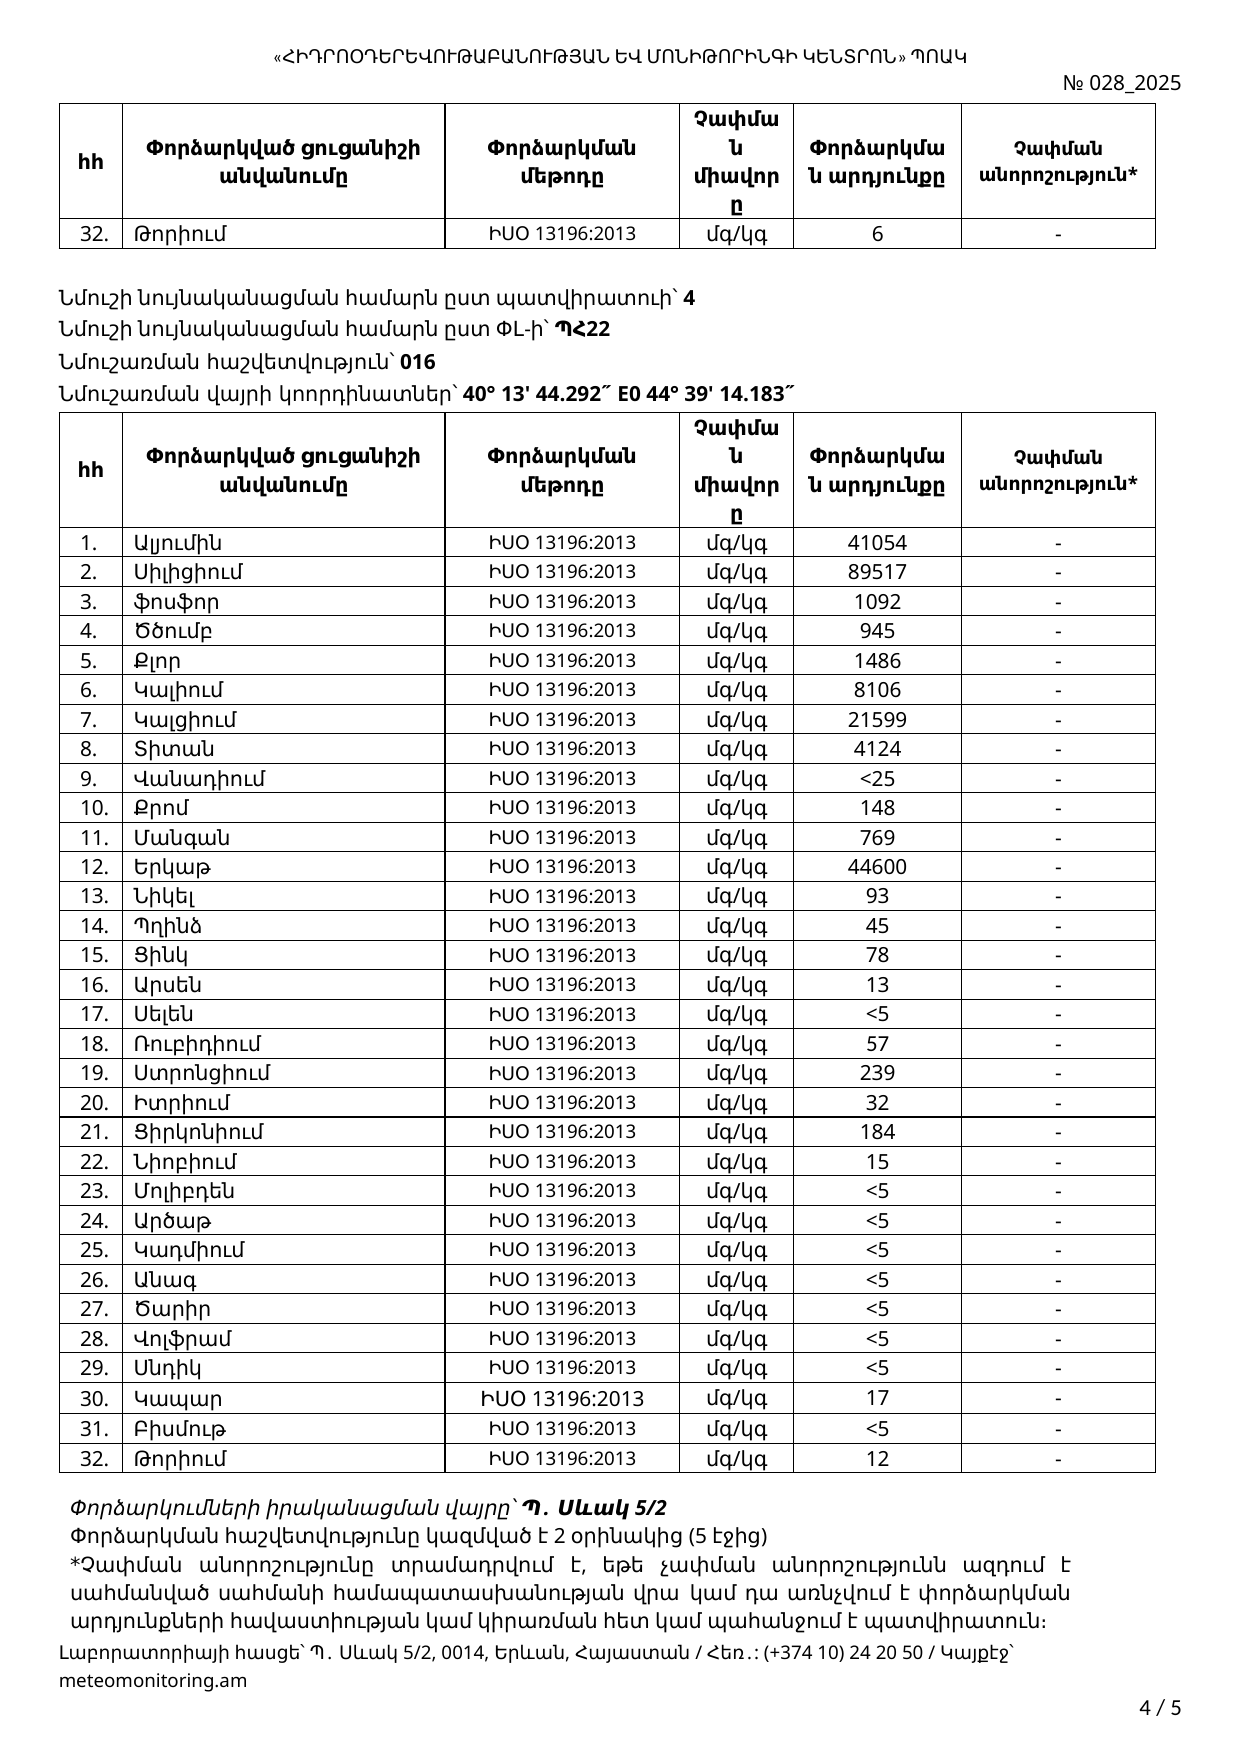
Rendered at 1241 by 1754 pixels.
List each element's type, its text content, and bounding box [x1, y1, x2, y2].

table_cell մգ/կգ [680, 1147, 793, 1175]
table_header Փորձարկման արդյունքը [794, 413, 961, 527]
table_cell - [962, 911, 1155, 939]
table_cell Ծարիր [123, 1294, 444, 1323]
table_cell 184 [794, 1118, 961, 1146]
table_cell մգ/կգ [680, 1324, 793, 1352]
table_cell - [962, 1235, 1155, 1264]
table_cell - [962, 1000, 1155, 1028]
table_cell - [962, 793, 1155, 822]
table_cell ԻՍՕ 13196:2013 [446, 970, 679, 998]
table_cell 21599 [794, 705, 961, 733]
table_header Չափման միավորը [680, 413, 793, 527]
table_cell Պղինձ [123, 911, 444, 939]
table_cell [60, 823, 122, 851]
table_cell ԻՍՕ 13196:2013 [446, 1383, 679, 1413]
table_cell - [962, 1444, 1155, 1472]
table_cell Մանգան [123, 823, 444, 851]
table_cell մգ/կգ [680, 705, 793, 733]
table_cell - [962, 1265, 1155, 1293]
table_cell մգ/կգ [680, 1383, 793, 1413]
table_cell 32 [794, 1088, 961, 1116]
table_cell - [962, 823, 1155, 851]
table_cell մգ/կգ [680, 675, 793, 704]
table_cell - [962, 587, 1155, 615]
table_cell ԻՍՕ 13196:2013 [446, 1235, 679, 1264]
table_cell [60, 882, 122, 910]
table_cell 148 [794, 793, 961, 822]
table_cell ԻՍՕ 13196:2013 [446, 528, 679, 556]
table_cell Բիսմութ [123, 1414, 444, 1443]
table_cell մգ/կգ [680, 911, 793, 939]
table_cell Ցիրկոնիում [123, 1118, 444, 1146]
table_cell ԻՍՕ 13196:2013 [446, 793, 679, 822]
table_cell Ռուբիդիում [123, 1029, 444, 1057]
table_cell մգ/կգ [680, 1235, 793, 1264]
table_header Փորձարկման արդյունքը [794, 104, 961, 218]
table_cell [60, 528, 122, 556]
table_cell 6 [794, 219, 961, 247]
table_cell ԻՍՕ 13196:2013 [446, 1206, 679, 1234]
table_cell ԻՍՕ 13196:2013 [446, 587, 679, 615]
text Նմուշառման վայրի կոորդինատներ՝ 40° 13' 44.292˝ E0 44° 39' 14.183˝ [58, 379, 1182, 408]
table_cell [60, 1265, 122, 1293]
table_cell մգ/կգ [680, 1059, 793, 1087]
table_cell մգ/կգ [680, 219, 793, 247]
table_cell մգ/կգ [680, 970, 793, 998]
table_cell <5 [794, 1353, 961, 1382]
table_cell ԻՍՕ 13196:2013 [446, 1118, 679, 1146]
table_cell <5 [794, 1206, 961, 1234]
table_cell [60, 941, 122, 969]
table_cell Անագ [123, 1265, 444, 1293]
table_cell մգ/կգ [680, 528, 793, 556]
table_cell ԻՍՕ 13196:2013 [446, 1176, 679, 1205]
table_cell 769 [794, 823, 961, 851]
table_cell - [962, 219, 1155, 247]
table_cell - [962, 616, 1155, 645]
table_cell - [962, 882, 1155, 910]
table_cell Ծծումբ [123, 616, 444, 645]
text Նմուշի նույնականացման համարն ըստ ՓԼ-ի՝ ՊՀ22 [58, 314, 1182, 343]
table_cell ԻՍՕ 13196:2013 [446, 675, 679, 704]
table_cell - [962, 705, 1155, 733]
table_cell - [962, 970, 1155, 998]
table_cell [60, 1444, 122, 1472]
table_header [59, 1493, 1118, 1639]
table_cell ԻՍՕ 13196:2013 [446, 852, 679, 881]
table_cell [60, 1414, 122, 1443]
table_cell Թորիում [123, 219, 444, 247]
table_cell 1092 [794, 587, 961, 615]
table_header Փորձարկված ցուցանիշի անվանումը [123, 104, 444, 218]
table_cell 45 [794, 911, 961, 939]
table_cell մգ/կգ [680, 1353, 793, 1382]
table_cell Վոլֆրամ [123, 1324, 444, 1352]
table_cell [60, 219, 122, 247]
table_cell [60, 1383, 122, 1413]
table_cell մգ/կգ [680, 764, 793, 792]
table_cell մգ/կգ [680, 1444, 793, 1472]
table_cell 4124 [794, 734, 961, 763]
table_cell 17 [794, 1383, 961, 1413]
table_cell [60, 793, 122, 822]
table_cell մգ/կգ [680, 941, 793, 969]
table_cell - [962, 941, 1155, 969]
table_cell - [962, 1294, 1155, 1323]
table_cell Կալիում [123, 675, 444, 704]
table_cell մգ/կգ [680, 1294, 793, 1323]
table_cell Վանադիում [123, 764, 444, 792]
table_cell ԻՍՕ 13196:2013 [446, 1414, 679, 1443]
table_cell [60, 646, 122, 674]
table_cell ԻՍՕ 13196:2013 [446, 219, 679, 247]
table_cell ԻՍՕ 13196:2013 [446, 1000, 679, 1028]
table_cell մգ/կգ [680, 1176, 793, 1205]
table_cell - [962, 646, 1155, 674]
table_cell մգ/կգ [680, 823, 793, 851]
table_cell Նիոբիում [123, 1147, 444, 1175]
table_cell ԻՍՕ 13196:2013 [446, 557, 679, 586]
table_cell [60, 1000, 122, 1028]
table_cell ԻՍՕ 13196:2013 [446, 1324, 679, 1352]
table_cell - [962, 1147, 1155, 1175]
table_cell [60, 557, 122, 586]
table_cell Սելեն [123, 1000, 444, 1028]
table_cell Տիտան [123, 734, 444, 763]
table_cell Սնդիկ [123, 1353, 444, 1382]
table_cell ԻՍՕ 13196:2013 [446, 911, 679, 939]
table_cell [60, 970, 122, 998]
table_cell ԻՍՕ 13196:2013 [446, 1265, 679, 1293]
table_cell 15 [794, 1147, 961, 1175]
table_header Փորձարկված ցուցանիշի անվանումը [123, 413, 444, 527]
table_cell Արծաթ [123, 1206, 444, 1234]
table_cell - [962, 1176, 1155, 1205]
table_cell 13 [794, 970, 961, 998]
table_cell մգ/կգ [680, 557, 793, 586]
table_cell [60, 1294, 122, 1323]
table_cell [60, 1235, 122, 1264]
table_header հհ [60, 413, 122, 527]
table_cell մգ/կգ [680, 852, 793, 881]
table_header հհ [60, 104, 122, 218]
table_cell [60, 1088, 122, 1116]
table_cell 93 [794, 882, 961, 910]
table_cell Նիկել [123, 882, 444, 910]
table_cell ֆոսֆոր [123, 587, 444, 615]
table_cell <25 [794, 764, 961, 792]
table_cell ԻՍՕ 13196:2013 [446, 1059, 679, 1087]
table_cell մգ/կգ [680, 1414, 793, 1443]
table_cell ԻՍՕ 13196:2013 [446, 1147, 679, 1175]
table_cell մգ/կգ [680, 1265, 793, 1293]
table_cell ԻՍՕ 13196:2013 [446, 764, 679, 792]
table_cell 8106 [794, 675, 961, 704]
table_cell մգ/կգ [680, 1000, 793, 1028]
table_cell [60, 616, 122, 645]
table_cell <5 [794, 1265, 961, 1293]
table_cell [60, 852, 122, 881]
table_cell ԻՍՕ 13196:2013 [446, 1444, 679, 1472]
table_cell 1486 [794, 646, 961, 674]
table_cell - [962, 528, 1155, 556]
table_cell 945 [794, 616, 961, 645]
table_cell ԻՍՕ 13196:2013 [446, 616, 679, 645]
table_cell մգ/կգ [680, 882, 793, 910]
table_cell Իտրիում [123, 1088, 444, 1116]
table_cell Արսեն [123, 970, 444, 998]
table_cell մգ/կգ [680, 1088, 793, 1116]
table_cell Մոլիբդեն [123, 1176, 444, 1205]
table_cell [60, 1324, 122, 1352]
table_cell ԻՍՕ 13196:2013 [446, 1294, 679, 1323]
table_cell [60, 705, 122, 733]
table_cell - [962, 1059, 1155, 1087]
table_cell - [962, 1118, 1155, 1146]
table_header Չափման միավորը [680, 104, 793, 218]
table_cell ԻՍՕ 13196:2013 [446, 882, 679, 910]
table_cell [60, 675, 122, 704]
table_cell Քրոմ [123, 793, 444, 822]
table_cell [60, 587, 122, 615]
table_header Փորձարկման մեթոդը [446, 413, 679, 527]
table_cell Թորիում [123, 1444, 444, 1472]
table_cell <5 [794, 1176, 961, 1205]
table_cell - [962, 557, 1155, 586]
table_cell Քլոր [123, 646, 444, 674]
table_cell <5 [794, 1414, 961, 1443]
table_cell [60, 1353, 122, 1382]
table_header Չափման անորոշություն* [962, 413, 1155, 527]
table_cell [60, 764, 122, 792]
table_cell [60, 911, 122, 939]
table_cell մգ/կգ [680, 587, 793, 615]
table_cell [60, 734, 122, 763]
table_cell մգ/կգ [680, 1029, 793, 1057]
table_cell Կալցիում [123, 705, 444, 733]
table_cell ԻՍՕ 13196:2013 [446, 1029, 679, 1057]
table_cell 239 [794, 1059, 961, 1087]
table_cell 57 [794, 1029, 961, 1057]
table_cell - [962, 1353, 1155, 1382]
table_cell ԻՍՕ 13196:2013 [446, 1088, 679, 1116]
table_cell մգ/կգ [680, 1118, 793, 1146]
table_cell - [962, 1088, 1155, 1116]
table_cell - [962, 1383, 1155, 1413]
table_cell ԻՍՕ 13196:2013 [446, 823, 679, 851]
table_cell [60, 1059, 122, 1087]
table_cell 12 [794, 1444, 961, 1472]
table_cell - [962, 1324, 1155, 1352]
table_cell մգ/կգ [680, 616, 793, 645]
table_cell 78 [794, 941, 961, 969]
table_cell Սիլիցիում [123, 557, 444, 586]
table_cell ԻՍՕ 13196:2013 [446, 646, 679, 674]
table_header Փորձարկման մեթոդը [446, 104, 679, 218]
table_cell [60, 1118, 122, 1146]
table_cell <5 [794, 1000, 961, 1028]
table_cell - [962, 734, 1155, 763]
table_cell ԻՍՕ 13196:2013 [446, 941, 679, 969]
table_cell [60, 1029, 122, 1057]
table_cell ԻՍՕ 13196:2013 [446, 734, 679, 763]
table_cell - [962, 852, 1155, 881]
table_cell Ցինկ [123, 941, 444, 969]
table_cell - [962, 675, 1155, 704]
table_cell - [962, 764, 1155, 792]
table_header Չափման անորոշություն* [962, 104, 1155, 218]
table_cell 44600 [794, 852, 961, 881]
table_cell մգ/կգ [680, 734, 793, 763]
table_cell մգ/կգ [680, 793, 793, 822]
table_cell ԻՍՕ 13196:2013 [446, 1353, 679, 1382]
table_cell [60, 1206, 122, 1234]
table_cell <5 [794, 1235, 961, 1264]
table_cell ԻՍՕ 13196:2013 [446, 705, 679, 733]
table_cell - [962, 1206, 1155, 1234]
table_cell [60, 1147, 122, 1175]
table_cell 41054 [794, 528, 961, 556]
table_cell <5 [794, 1324, 961, 1352]
table_cell Երկաթ [123, 852, 444, 881]
table_cell - [962, 1414, 1155, 1443]
table_cell [60, 1176, 122, 1205]
table_cell Կադմիում [123, 1235, 444, 1264]
table_cell Ստրոնցիում [123, 1059, 444, 1087]
table_cell <5 [794, 1294, 961, 1323]
table_cell 89517 [794, 557, 961, 586]
text Նմուշի նույնականացման համարն ըստ պատվիրատուի՝ 4 [58, 283, 1182, 312]
table_cell Կապար [123, 1383, 444, 1413]
table_cell մգ/կգ [680, 646, 793, 674]
table_cell Ալյումին [123, 528, 444, 556]
text Նմուշառման հաշվետվություն՝ 016 [58, 347, 1182, 375]
table_cell մգ/կգ [680, 1206, 793, 1234]
table_cell - [962, 1029, 1155, 1057]
